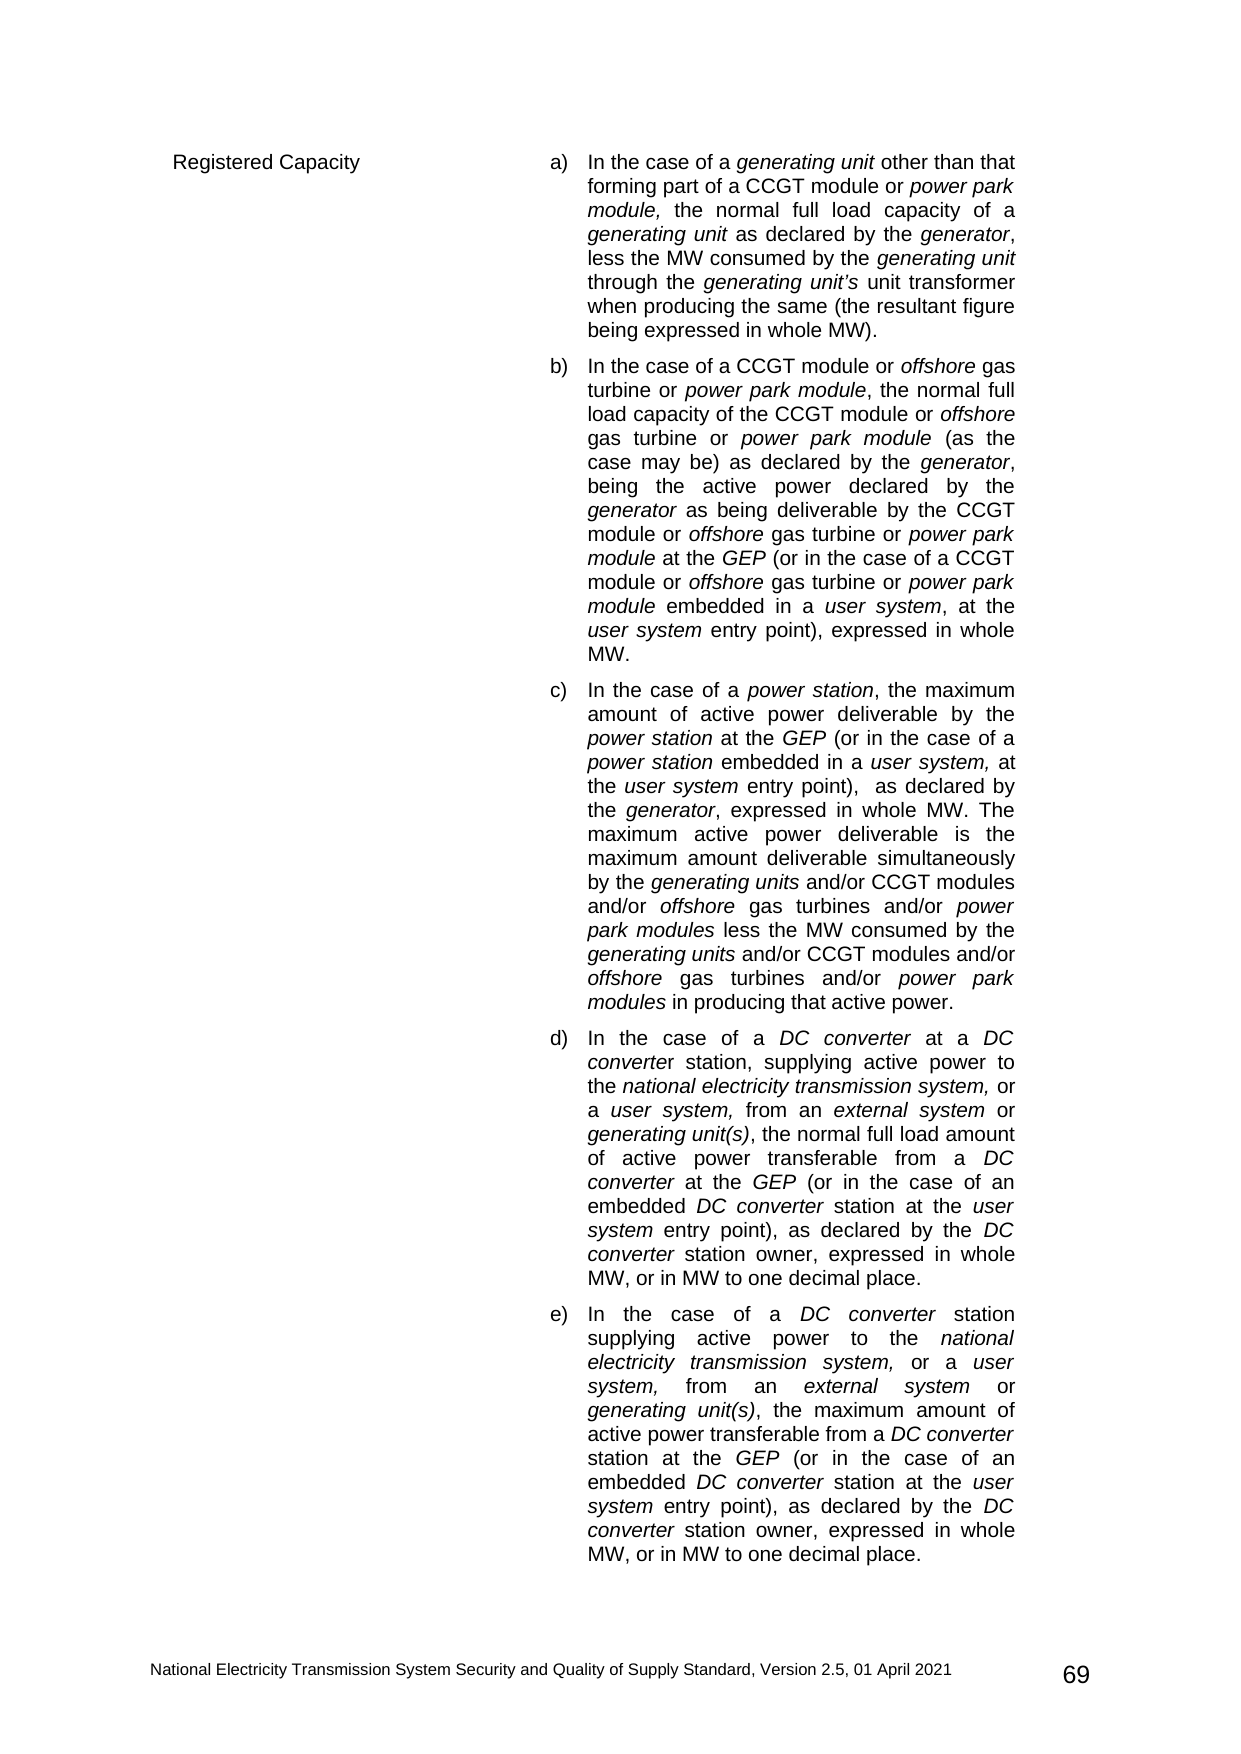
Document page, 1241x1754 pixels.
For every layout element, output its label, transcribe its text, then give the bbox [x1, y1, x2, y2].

table_cell In the case of a generating unit other than that forming part of a CCGT module or power park module, the normal full load capacity of a generating unit as declared by the generator, less the MW consumed by the generating unit through the generating unit’s unit transformer when producing the same (the resultant figure being expressed in whole MW). In the case of a CCGT module or offshore gas turbine or power park module, the normal full load capacity of the CCGT module or offshore gas turbine or power park module (as the case may be) as declared by the generator, being the active power declared by the generator as being deliverable by the CCGT module or offshore gas turbine or power park module at the GEP (or in the case of a CCGT module or offshore gas turbine or power park module embedded in a user system, at the user system entry point), expressed in whole MW. In the case of a power station, the maximum amount of active power deliverable by the power station at the GEP (or in the case of a power station embedded in a user system, at the user system entry point), as declared by the generator, expressed in whole MW. The maximum active power deliverable is the maximum amount deliverable simultaneously by the generating units and/or CCGT modules and/or offshore gas turbines and/or power park modules less the MW consumed by the generating units and/or CCGT modules and/or offshore gas turbines and/or power park modules in producing that active power. In the case of a DC converter at a DC converter station, supplying active power to the national electricity transmission system, or a user system, from an external system or generating unit(s), the normal full load amount of active power transferable from a DC converter at the GEP (or in the case of an embedded DC converter station at the user system entry point), as declared by the DC converter station owner, expressed in whole MW, or in MW to one decimal place. In the case of a DC converter station supplying active power to the national electricity transmission system, or a user system, from an external system or generating unit(s), the maximum amount of active power transferable from a DC converter station at the GEP (or in the case of an embedded DC converter station at the user system entry point), as declared by the DC converter station owner, expressed in whole MW, or in MW to one decimal place. [501, 150, 1027, 1578]
table_cell Registered Capacity [161, 150, 501, 1578]
